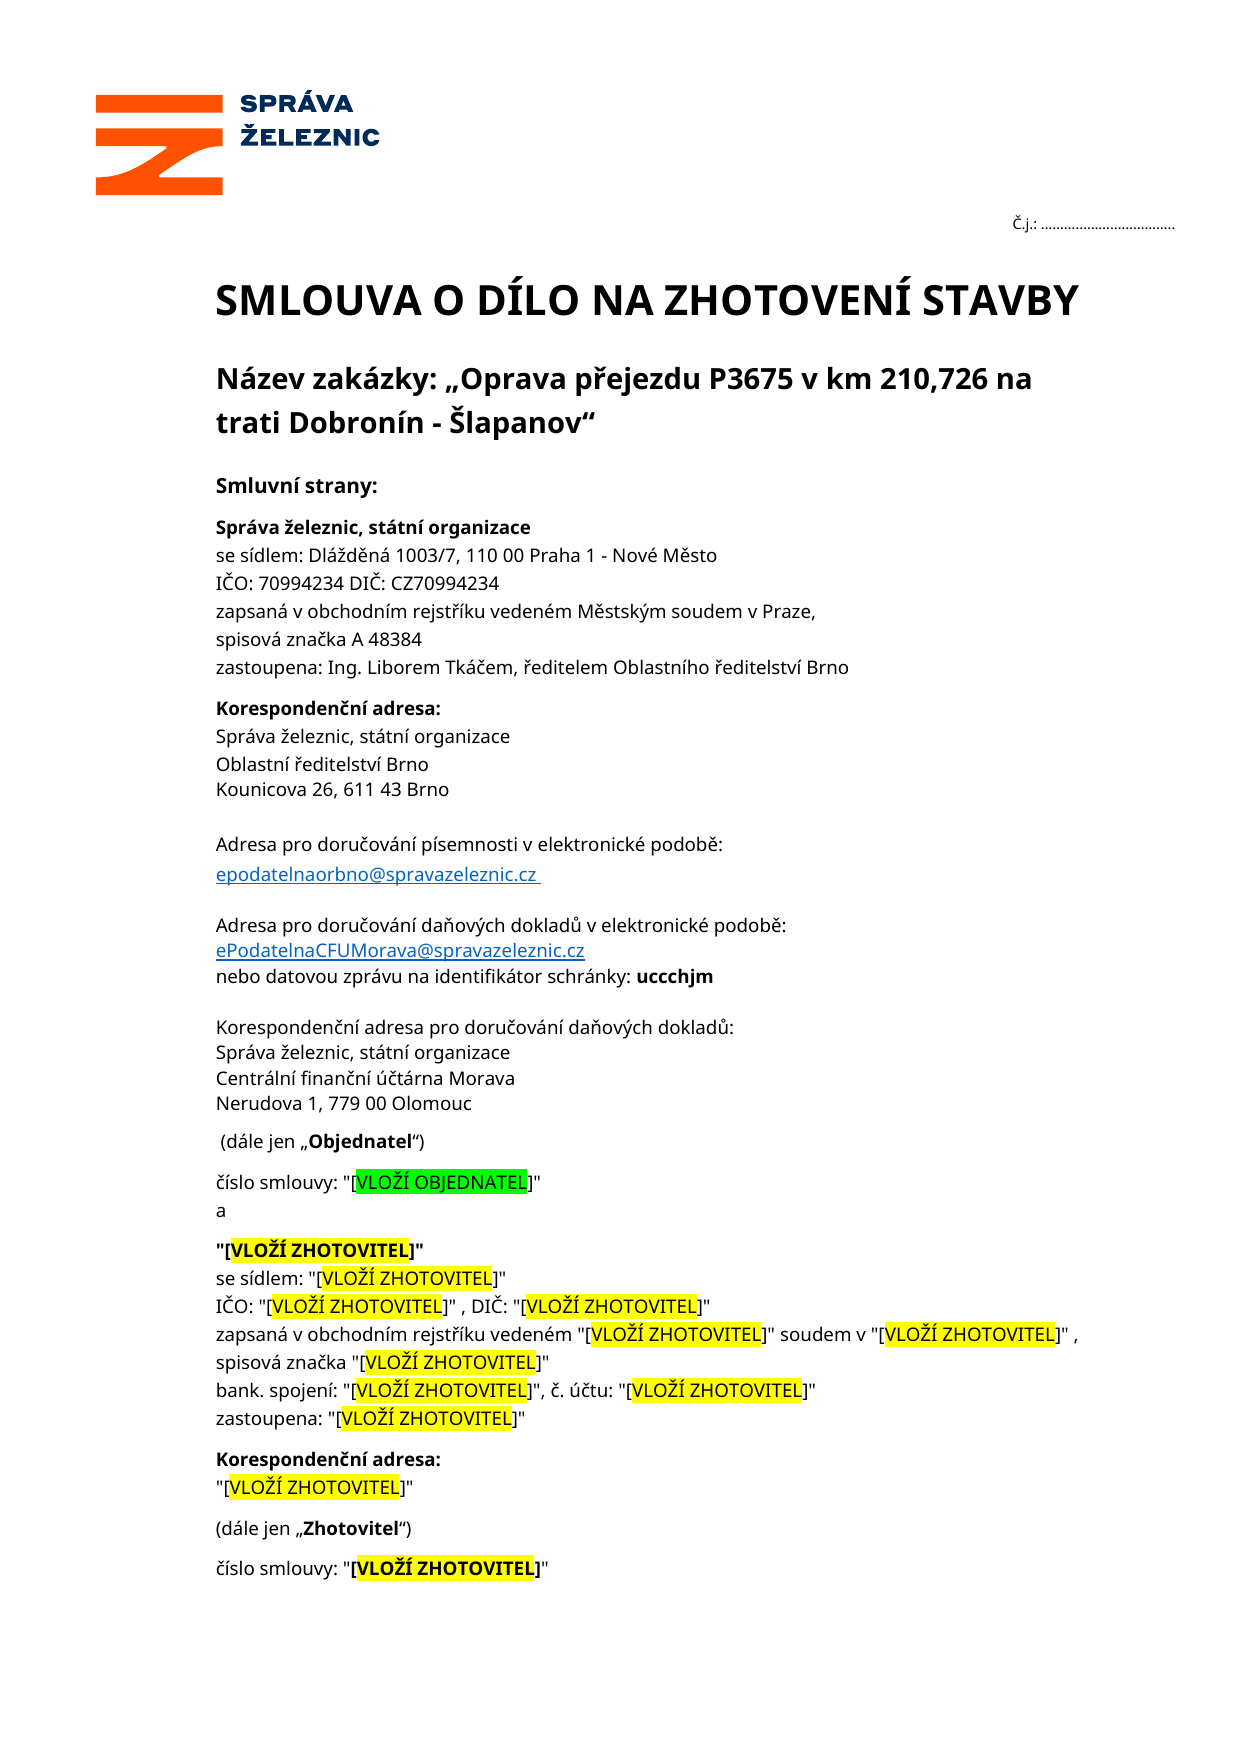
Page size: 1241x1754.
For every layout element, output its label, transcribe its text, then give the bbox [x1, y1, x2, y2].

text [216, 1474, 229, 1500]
text Smluvní strany: [216, 471, 1093, 499]
text IČO: "[VLOŽÍ ZHOTOVITEL]" , DIČ: "[VLOŽÍ ZHOTOVITEL]" [697, 1294, 1093, 1319]
text Korespondenční adresa pro doručování daňových dokladů: [216, 1014, 1093, 1039]
text Kounicova 26, 611 43 Brno [216, 777, 1093, 802]
text Korespondenční adresa: [216, 1446, 1093, 1472]
text Centrální finanční účtárna Morava [216, 1065, 1093, 1091]
text Oblastní ředitelství Brno [216, 751, 1093, 777]
text IČO: 70994234 DIČ: CZ70994234 [216, 571, 1093, 596]
text Název zakázky: „Oprava přejezdu P3675 v km 210,726 na trati Dobronín - Šlapanov“ [216, 358, 1093, 442]
text Správa železnic, státní organizace [216, 723, 1093, 749]
text ePodatelnaCFUMorava@spravazeleznic.cz [216, 937, 1093, 963]
text (dále jen „Objednatel“) [216, 1128, 1093, 1154]
text zastoupena: Ing. Liborem Tkáčem, ředitelem Oblastního ředitelství Brno [216, 655, 1093, 680]
text Adresa pro doručování písemnosti v elektronické podobě: [216, 832, 1093, 857]
text zastoupena: "[VLOŽÍ ZHOTOVITEL]" [216, 1406, 341, 1431]
text zastoupena: "[VLOŽÍ ZHOTOVITEL]" [512, 1406, 1093, 1431]
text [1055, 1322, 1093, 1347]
text Nerudova 1, 779 00 Olomouc [216, 1091, 1093, 1116]
text "[VLOŽÍ ZHOTOVITEL]" [399, 1474, 1093, 1500]
text epodatelnaorbno@spravazeleznic.cz [216, 861, 1093, 886]
text zapsaná v obchodním rejstříku vedeném Městským soudem v Praze, [216, 599, 1093, 624]
text se sídlem: Dlážděná 1003/7, 110 00 Praha 1 - Nové Město [216, 543, 1093, 568]
text číslo smlouvy: "[VLOŽÍ ZHOTOVITEL]" [216, 1555, 357, 1581]
text zapsaná v obchodním rejstříku vedeném "[VLOŽÍ ZHOTOVITEL]" soudem v "[VLOŽÍ ZHOTOVITEL]" , [216, 1322, 591, 1347]
text SMLOUVA O DÍLO NA ZHOTOVENÍ STAVBY [216, 271, 1093, 328]
text spisová značka "[VLOŽÍ ZHOTOVITEL]" [536, 1350, 1093, 1375]
text číslo smlouvy: "[VLOŽÍ OBJEDNATEL]" [216, 1169, 356, 1194]
text Korespondenční adresa: [216, 695, 1093, 721]
text spisová značka A 48384 [216, 627, 1093, 652]
text se sídlem: "[VLOŽÍ ZHOTOVITEL]" [216, 1266, 322, 1291]
text Adresa pro doručování daňových dokladů v elektronické podobě: [216, 912, 1093, 937]
text nebo datovou zprávu na identifikátor schránky: uccchjm [216, 963, 1093, 988]
text a [216, 1197, 1093, 1223]
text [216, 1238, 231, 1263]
text "[VLOŽÍ ZHOTOVITEL]" [409, 1238, 1093, 1263]
text bank. spojení: "[VLOŽÍ ZHOTOVITEL]", č. účtu: "[VLOŽÍ ZHOTOVITEL]" [802, 1378, 1093, 1403]
text se sídlem: "[VLOŽÍ ZHOTOVITEL]" [492, 1266, 1093, 1291]
text Správa železnic, státní organizace [216, 1039, 1093, 1065]
text Správa železnic, státní organizace [216, 514, 1093, 540]
text číslo smlouvy: "[VLOŽÍ ZHOTOVITEL]" [534, 1555, 1093, 1581]
text číslo smlouvy: "[VLOŽÍ OBJEDNATEL]" [527, 1169, 1093, 1194]
text spisová značka "[VLOŽÍ ZHOTOVITEL]" [216, 1350, 365, 1375]
text (dále jen „Zhotovitel“) [216, 1515, 1093, 1540]
